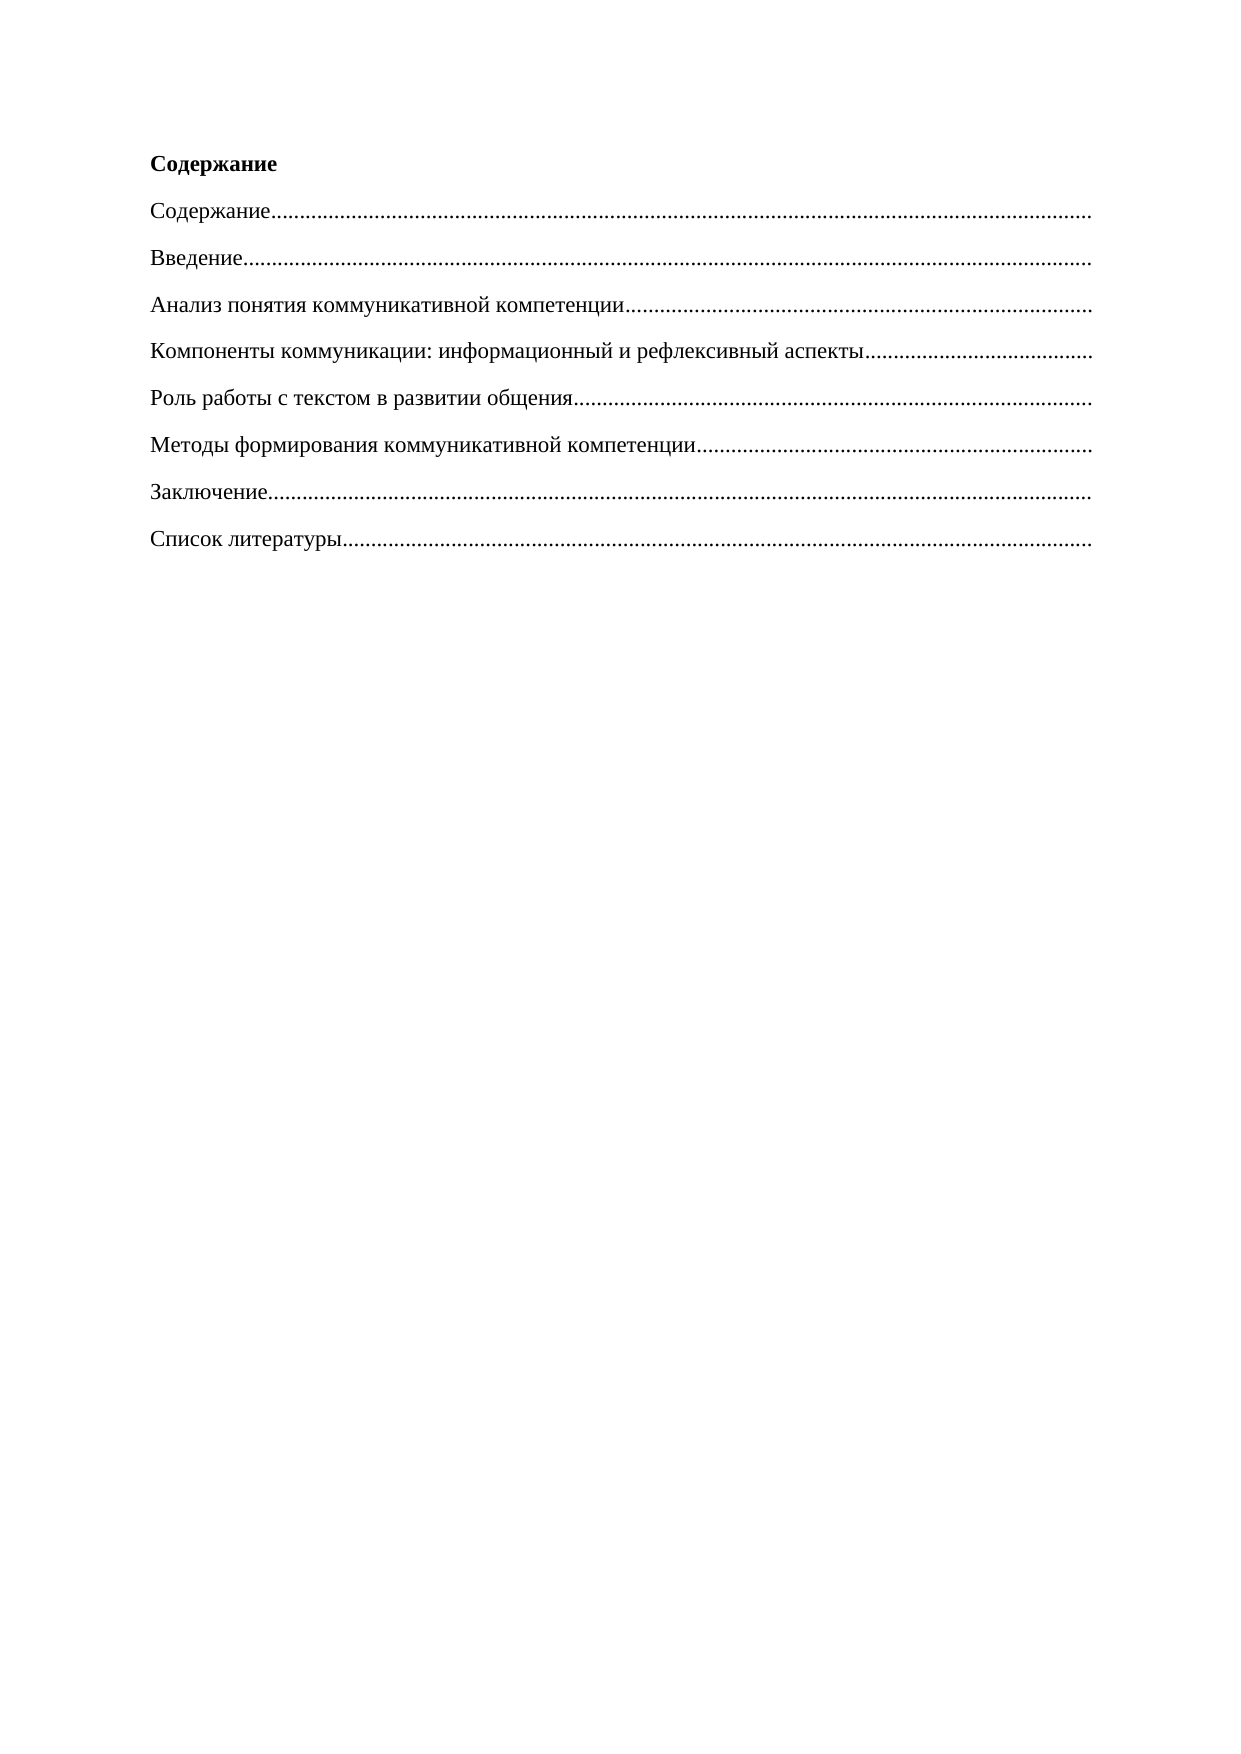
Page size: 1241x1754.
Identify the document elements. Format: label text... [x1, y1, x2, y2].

text Методы формирования коммуникативной компетенции [150, 431, 1090, 458]
text Роль работы с текстом в развитии общения [150, 384, 1090, 411]
text Заключение [150, 478, 1090, 504]
subtitle Содержание [150, 150, 1090, 176]
text Анализ понятия коммуникативной компетенции [150, 291, 1090, 317]
text Список литературы [150, 525, 1090, 551]
text Компоненты коммуникации: информационный и рефлексивный аспекты [150, 337, 1090, 364]
text Содержание [150, 197, 1090, 223]
text Введение [150, 244, 1090, 270]
